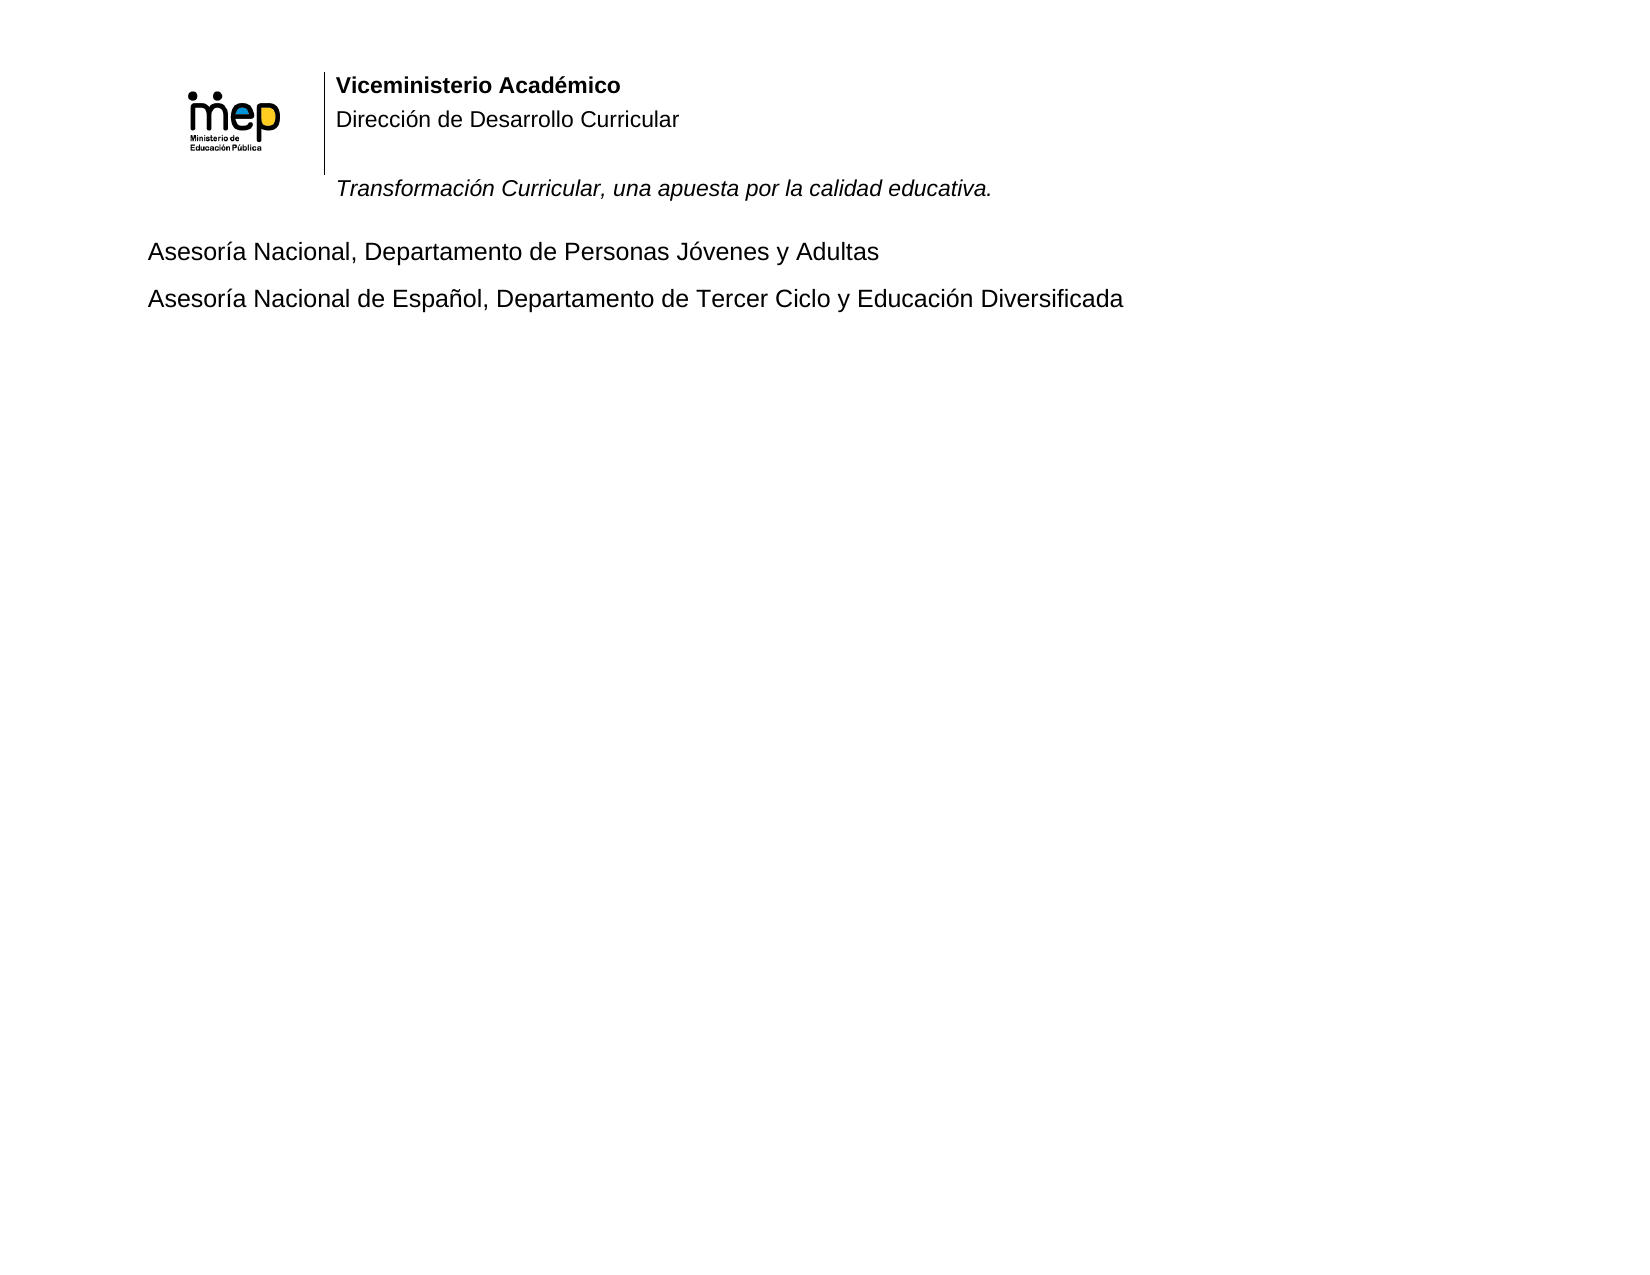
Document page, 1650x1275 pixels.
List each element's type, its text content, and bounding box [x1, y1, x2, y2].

picture [176, 72, 291, 171]
text Asesoría Nacional de Español, Departamento de Tercer Ciclo y Educación Diversificada [148, 284, 1502, 313]
text Asesoría Nacional, Departamento de Personas Jóvenes y Adultas [148, 237, 1502, 265]
